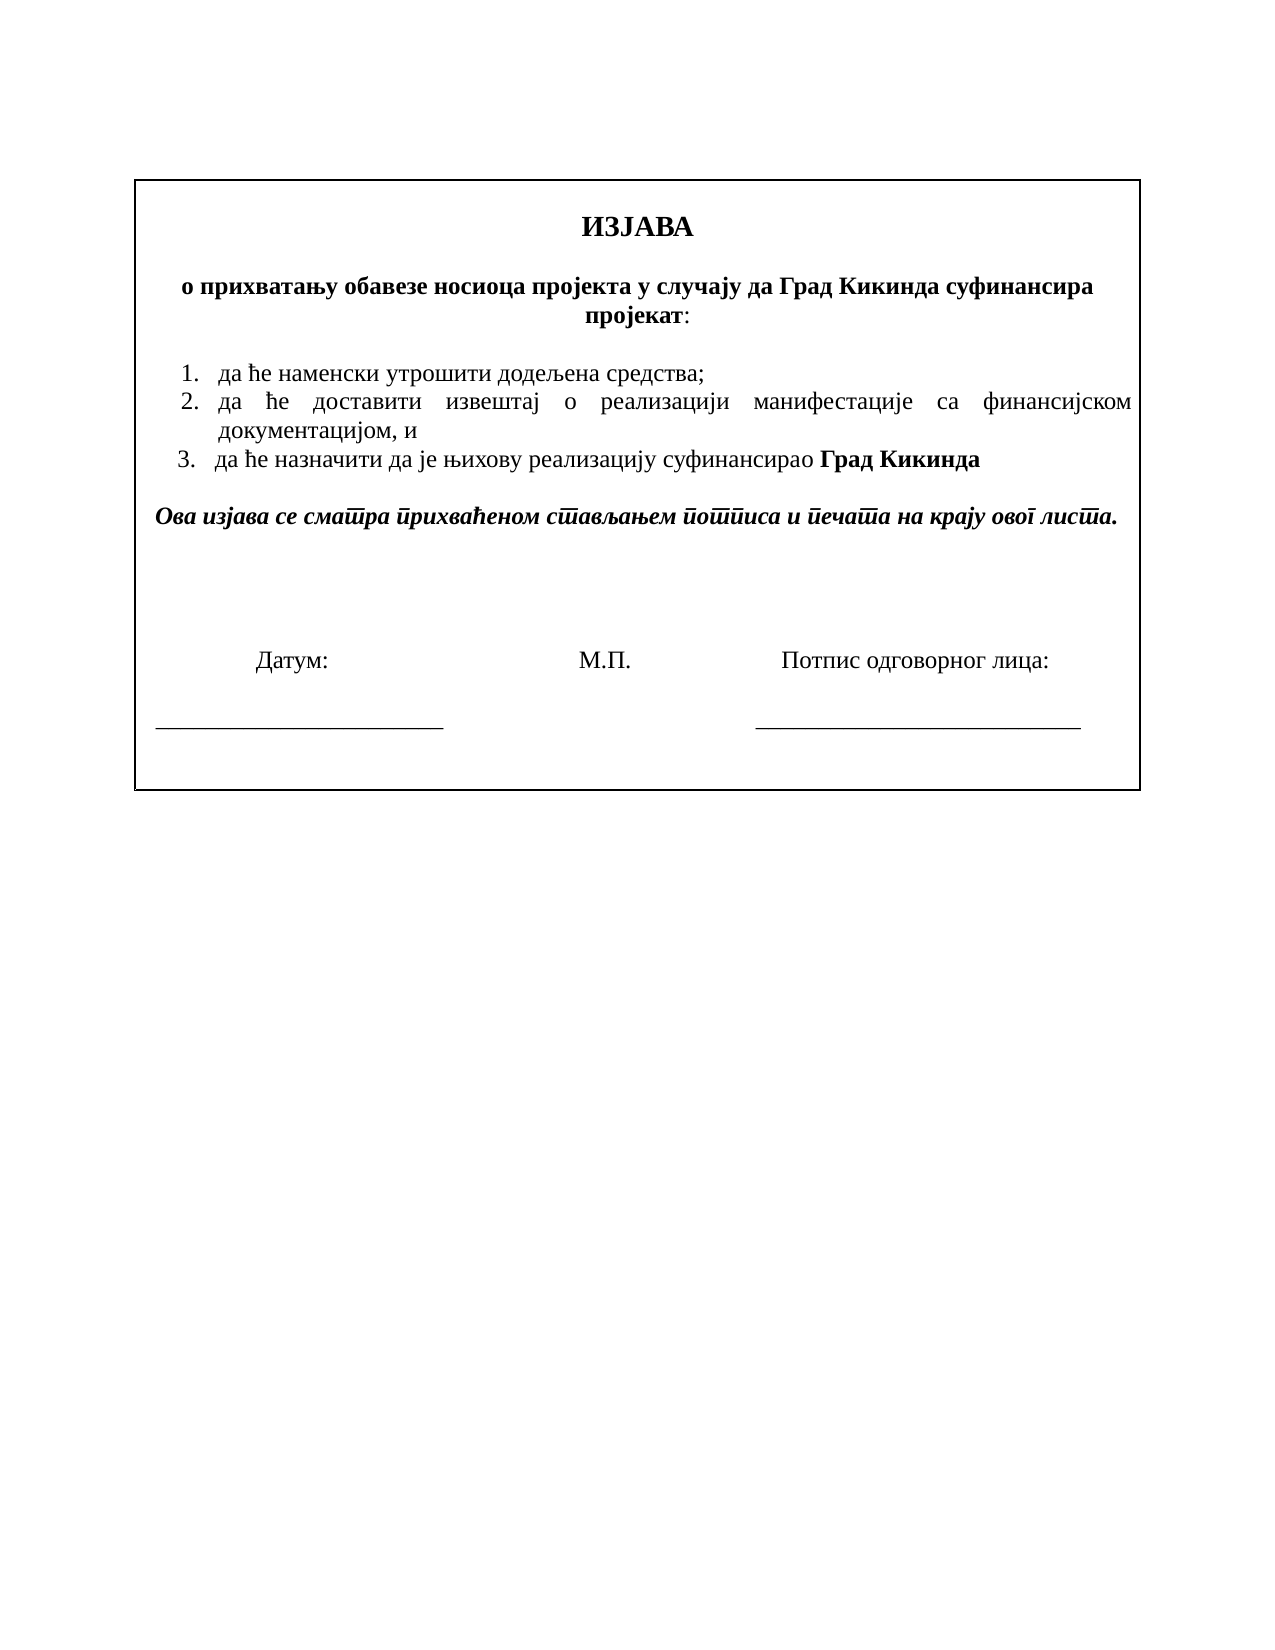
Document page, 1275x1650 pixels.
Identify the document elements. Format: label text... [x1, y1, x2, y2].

table_header ИЗЈАВА o прихватању обавезе носиоца пројекта у случају да Град Кикинда суфинансира пројекат: да ће наменски утрошити додељена средства; да ће доставити извештај o реализацији манифестације са финансијском документацијом, и 3. да ће назначити да je њихову реализацију суфинансираo Град Кикинда Ова изјава се сматра прихваћеном стављањем потписа и печата на крају овог листа. Датум: M.П. Потпис одговорног лица: _______________________ __________________________ [136, 181, 1139, 789]
